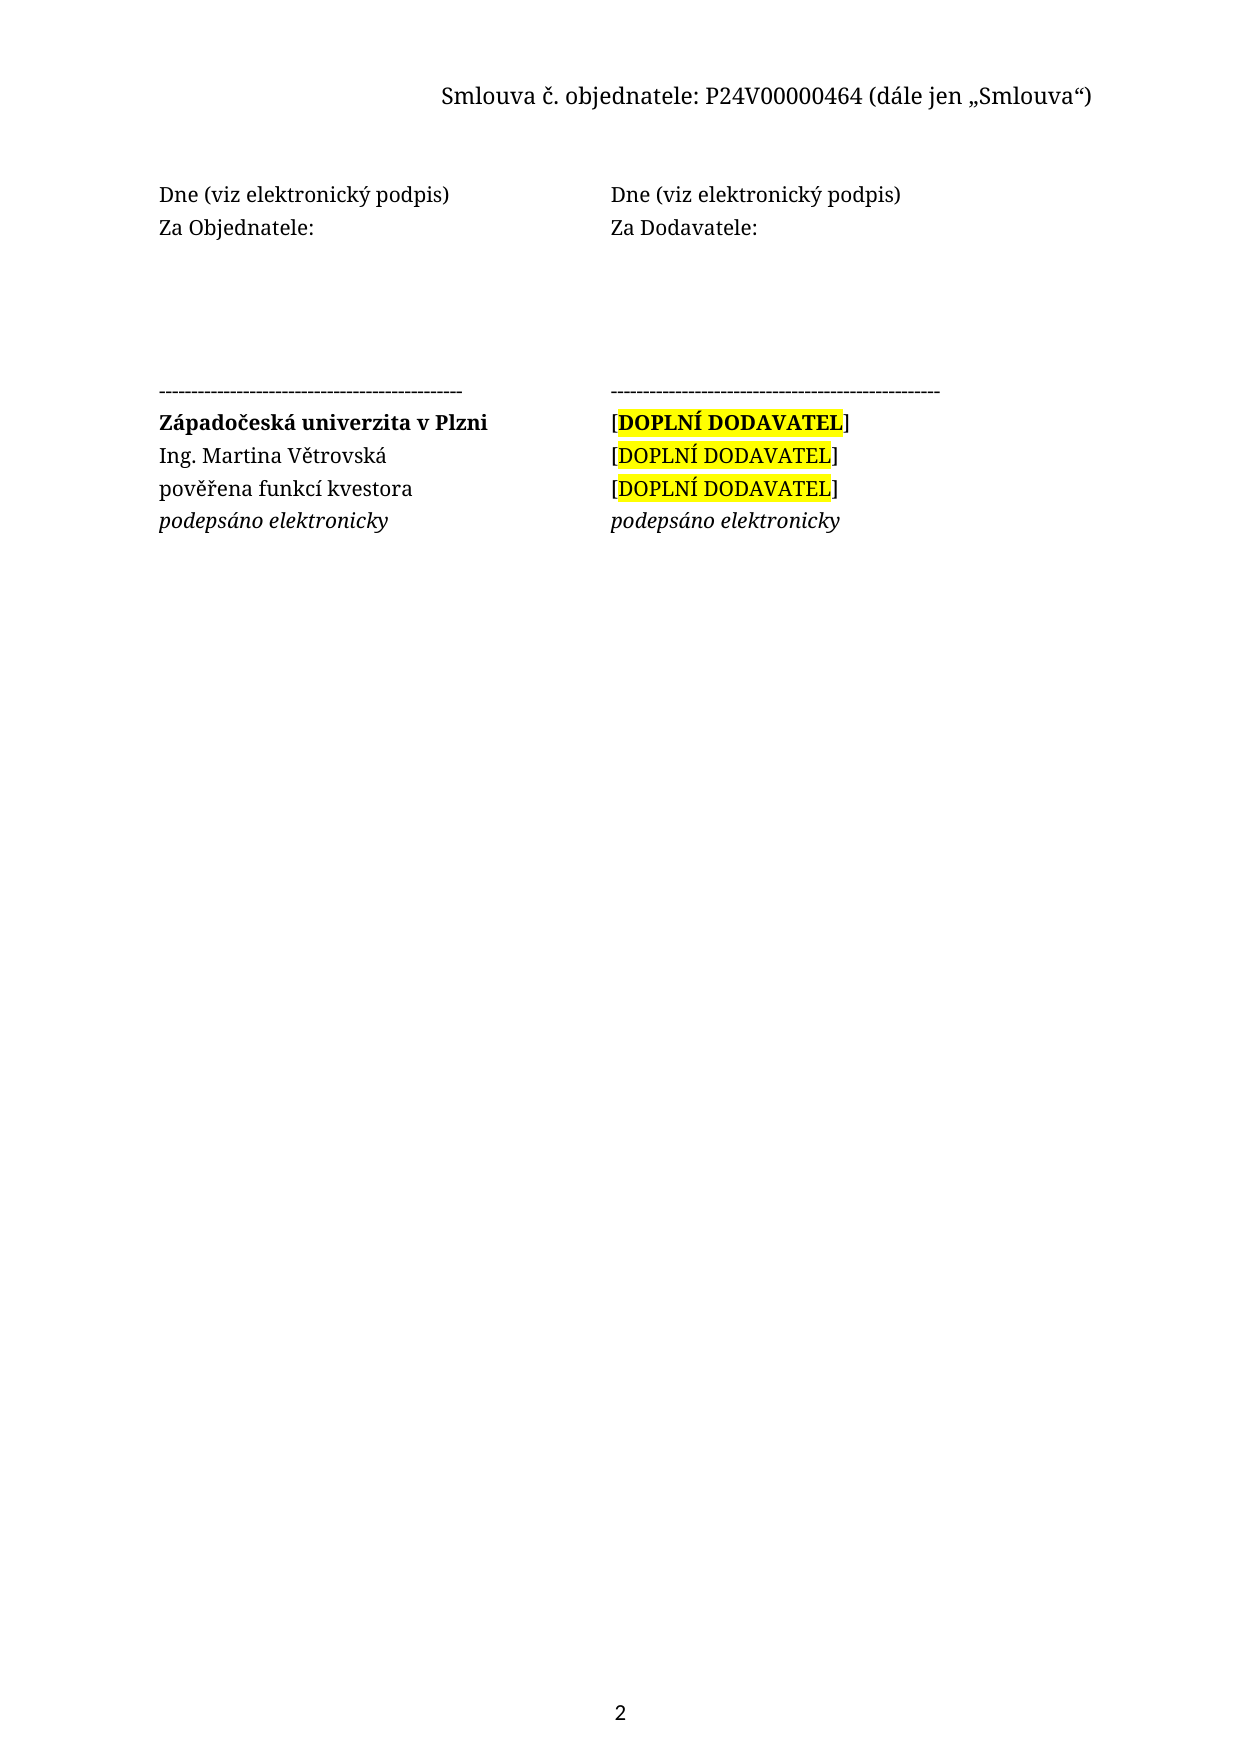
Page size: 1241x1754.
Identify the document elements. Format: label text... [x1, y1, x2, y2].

table_header Dne (viz elektronický podpis) Za Objednatele: ----------------------------------------------- Západočeská univerzita v Plzni Ing. Martina Větrovská pověřena funkcí kvestora podepsáno elektronicky [148, 180, 599, 571]
table_header Dne (viz elektronický podpis) Za Dodavatele: --------------------------------------------------- [DOPLNÍ DODAVATEL] [DOPLNÍ DODAVATEL] [DOPLNÍ DODAVATEL] podepsáno elektronicky [599, 180, 1051, 571]
